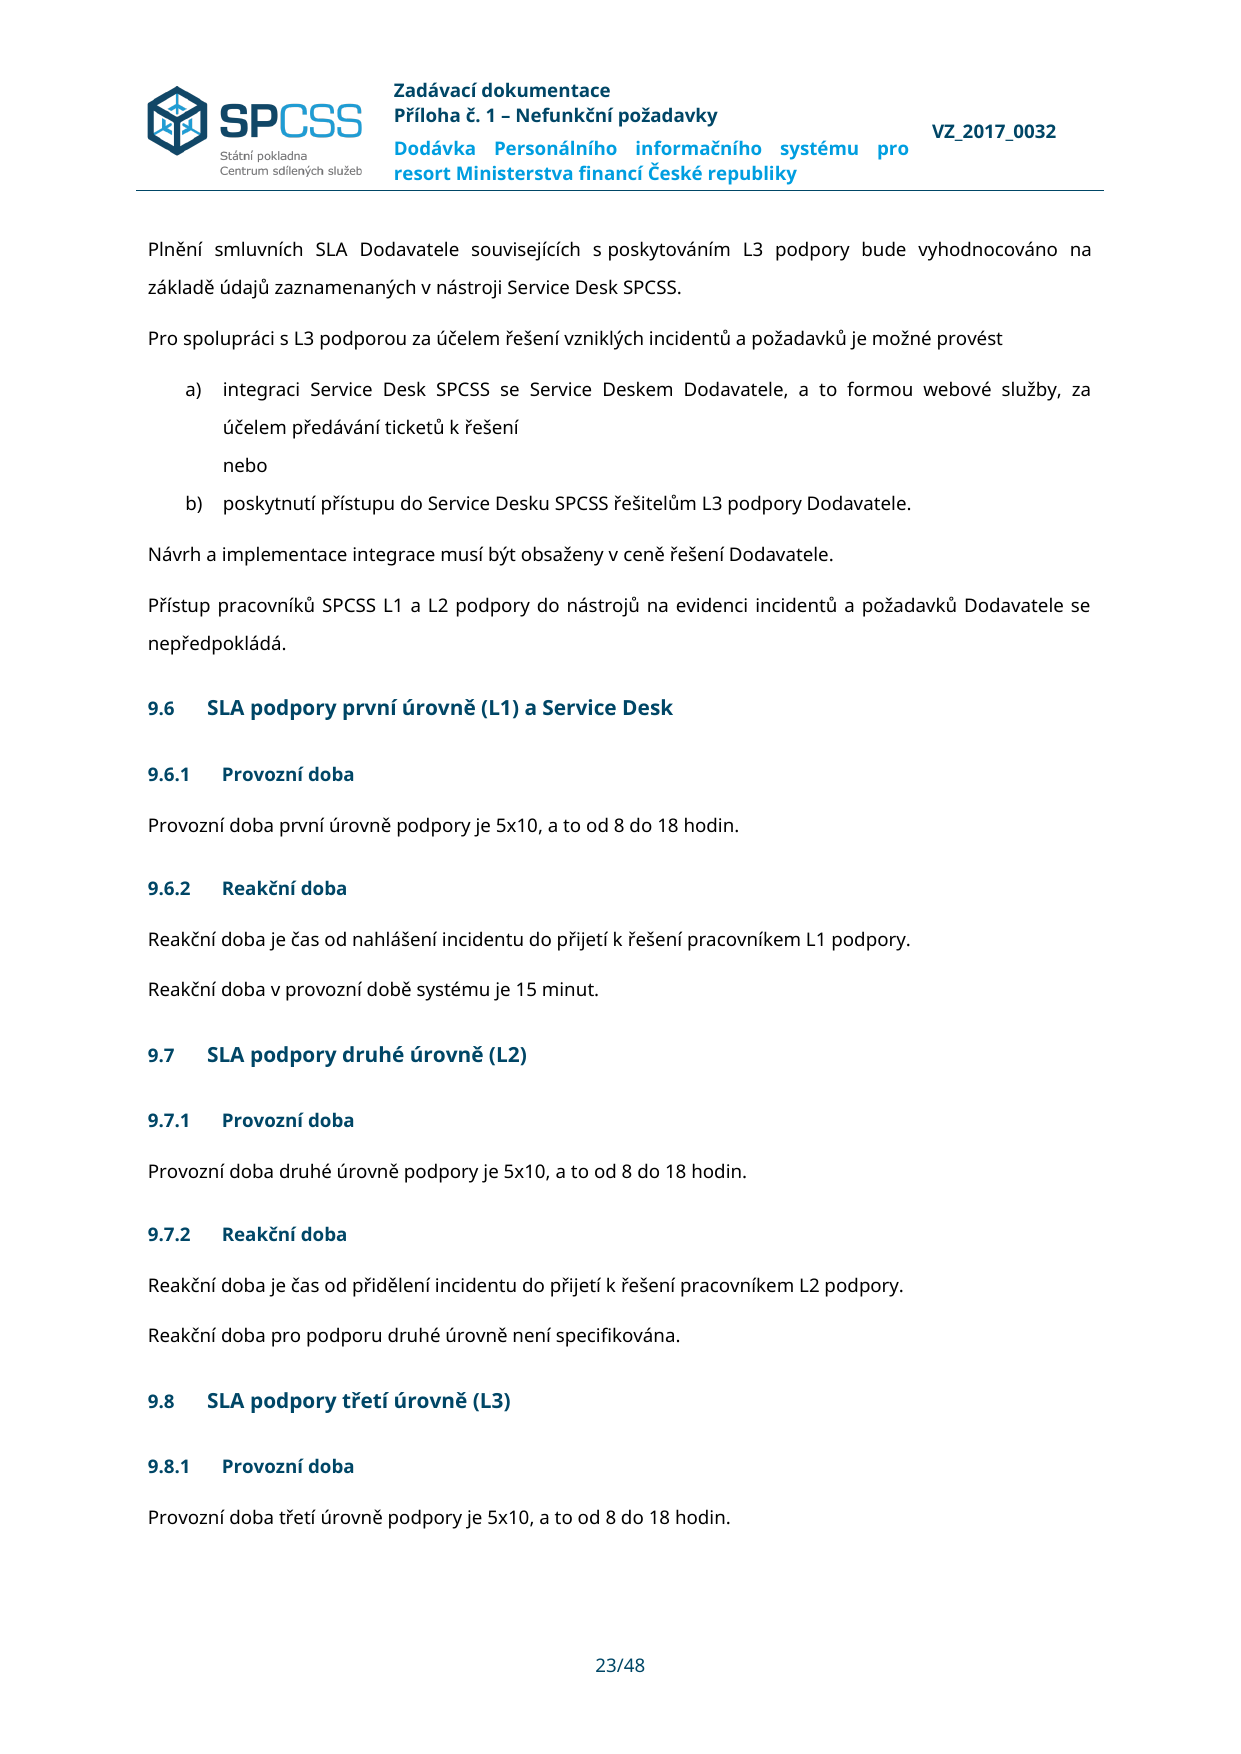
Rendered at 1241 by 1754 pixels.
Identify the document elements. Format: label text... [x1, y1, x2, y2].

text Reakční doba [148, 875, 1092, 901]
subtitle SLA podpory třetí úrovně (L3) [148, 1386, 1092, 1414]
list integraci Service Desk SPCSS se Service Deskem Dodavatele, a to formou webové služby, za účelem předávání ticketů k řešení [185, 376, 1092, 440]
text Provozní doba [148, 1107, 1092, 1133]
text Provozní doba [148, 761, 1092, 787]
subtitle SLA podpory druhé úrovně (L2) [148, 1040, 1092, 1068]
text Provozní doba třetí úrovně podpory je 5x10, a to od 8 do 18 hodin. [148, 1504, 1092, 1530]
list poskytnutí přístupu do Service Desku SPCSS řešitelům L3 podpory Dodavatele. [185, 491, 1092, 516]
subtitle SLA podpory první úrovně (L1) a Service Desk [148, 693, 1092, 722]
picture [147, 86, 362, 177]
list nebo [223, 452, 1092, 478]
text Přístup pracovníků SPCSS L1 a L2 podpory do nástrojů na evidenci incidentů a požadavků Dodavatele se nepředpokládá. [148, 592, 1092, 656]
text Provozní doba první úrovně podpory je 5x10, a to od 8 do 18 hodin. [148, 812, 1092, 837]
text Reakční doba je čas od přidělení incidentu do přijetí k řešení pracovníkem L2 podpory. [148, 1272, 1092, 1298]
text Reakční doba v provozní době systému je 15 minut. [148, 977, 1092, 1002]
text Reakční doba [148, 1221, 1092, 1247]
text Reakční doba je čas od nahlášení incidentu do přijetí k řešení pracovníkem L1 podpory. [148, 926, 1092, 951]
text Reakční doba pro podporu druhé úrovně není specifikována. [148, 1323, 1092, 1348]
text Plnění smluvních SLA Dodavatele souvisejících s poskytováním L3 podpory bude vyhodnocováno na základě údajů zaznamenaných v nástroji Service Desk SPCSS. [148, 236, 1092, 300]
text Provozní doba [148, 1454, 1092, 1479]
text Provozní doba druhé úrovně podpory je 5x10, a to od 8 do 18 hodin. [148, 1158, 1092, 1184]
text Pro spolupráci s L3 podporou za účelem řešení vzniklých incidentů a požadavků je možné provést [148, 325, 1092, 351]
text Návrh a implementace integrace musí být obsaženy v ceně řešení Dodavatele. [148, 541, 1092, 567]
